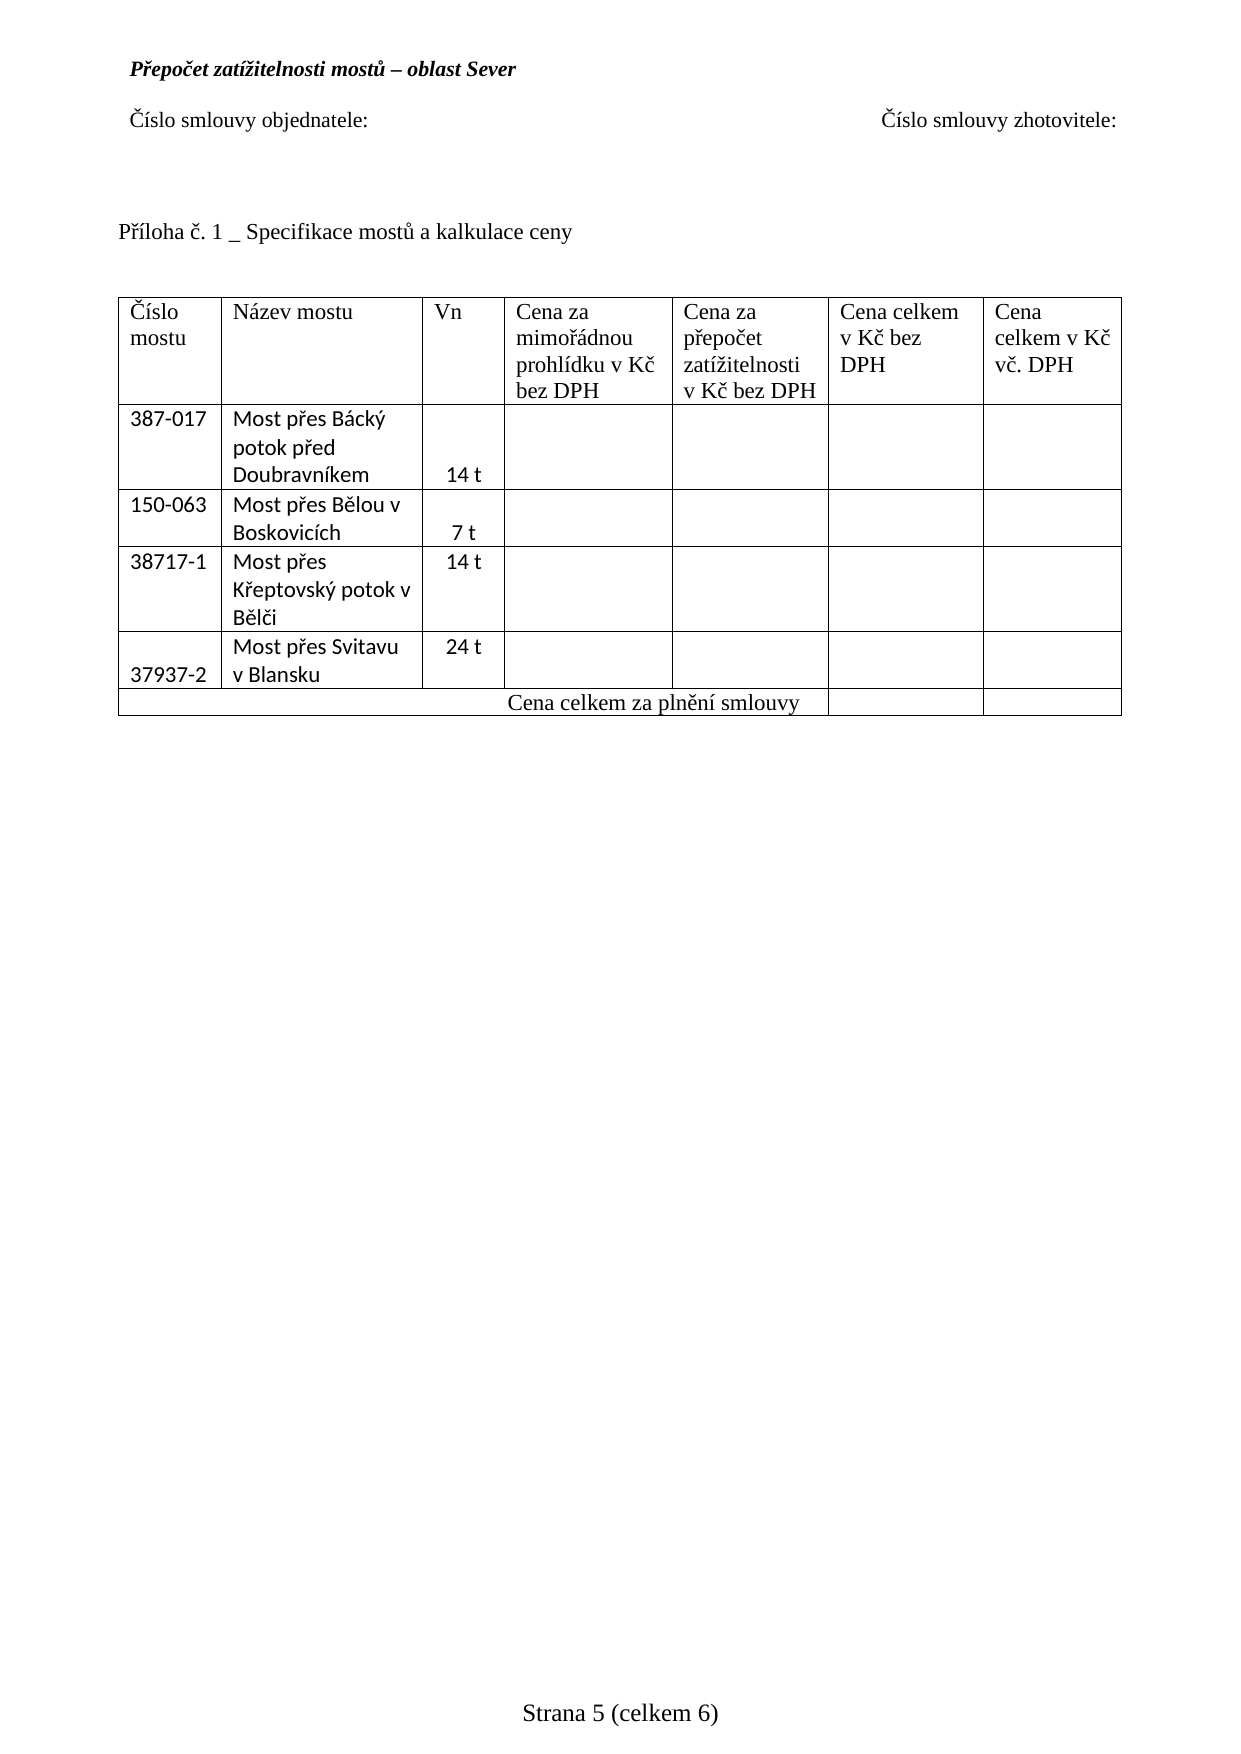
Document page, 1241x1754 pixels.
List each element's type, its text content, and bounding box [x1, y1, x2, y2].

table_cell 37937-2 [119, 632, 221, 688]
table_cell [984, 490, 1121, 546]
table_cell [829, 405, 983, 489]
table_cell 14 t [423, 405, 504, 489]
table_cell Most přes Křeptovský potok v Bělči [222, 547, 422, 631]
table_cell [673, 547, 828, 631]
table_header Cena celkem v Kč vč. DPH [984, 298, 1121, 403]
table_header Číslo mostu [119, 298, 221, 403]
table_cell Cena celkem za plnění smlouvy [119, 689, 828, 715]
table_cell [829, 547, 983, 631]
table_cell [505, 490, 672, 546]
table_cell [984, 405, 1121, 489]
table_cell 7 t [423, 490, 504, 546]
table_cell 150-063 [119, 490, 221, 546]
table_header Název mostu [222, 298, 422, 403]
table_cell 14 t [423, 547, 504, 631]
table_cell 38717-1 [119, 547, 221, 631]
table_cell [984, 689, 1121, 715]
table_cell [829, 689, 983, 715]
table_header Cena celkem v Kč bez DPH [829, 298, 983, 403]
table_header Cena za přepočet zatížitelnosti v Kč bez DPH [673, 298, 828, 403]
table_header Vn [423, 298, 504, 403]
table_cell [505, 547, 672, 631]
table_cell [829, 632, 983, 688]
table_cell [505, 405, 672, 489]
table_cell [984, 547, 1121, 631]
table_cell [673, 490, 828, 546]
table_cell [829, 490, 983, 546]
table_cell [984, 632, 1121, 688]
table_cell [673, 632, 828, 688]
table_cell [673, 405, 828, 489]
table_cell 24 t [423, 632, 504, 688]
table_cell Most přes Bácký potok před Doubravníkem [222, 405, 422, 489]
table_cell 387-017 [119, 405, 221, 489]
table_cell Most přes Bělou v Boskovicích [222, 490, 422, 546]
table_cell Most přes Svitavu v Blansku [222, 632, 422, 688]
text Příloha č. 1 _ Specifikace mostů a kalkulace ceny [118, 218, 1122, 244]
table_header Cena za mimořádnou prohlídku v Kč bez DPH [505, 298, 672, 403]
table_cell [505, 632, 672, 688]
